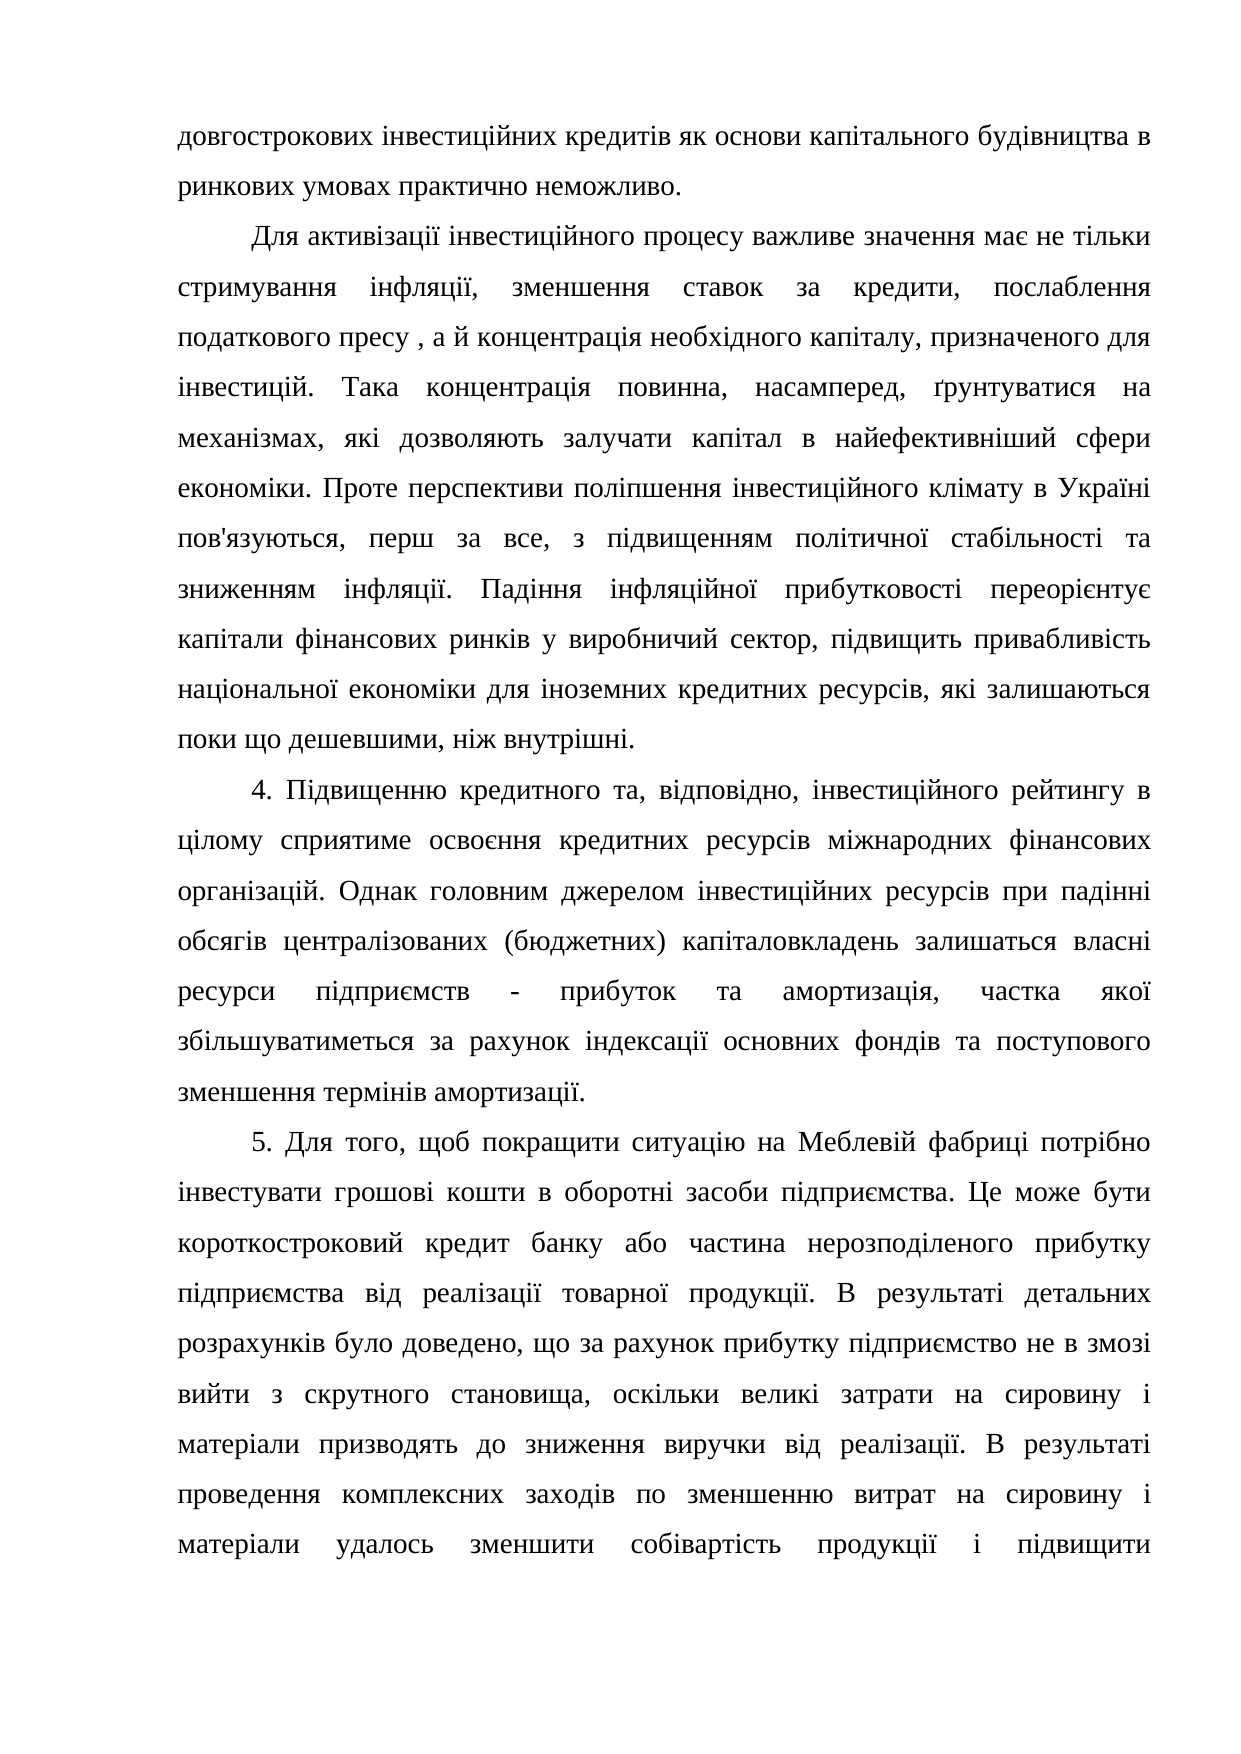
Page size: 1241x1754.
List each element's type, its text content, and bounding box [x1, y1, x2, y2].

text 4. Підвищенню кредитного та, відповідно, інвестиційного рейтингу в цілому сприятиме освоєння кредитних ресурсів міжнародних фінансових організацій. Однак головним джерелом інвестиційних ресурсів при падінні обсягів централізованих (бюджетних) капіталовкладень залишаться власні ресурси підприємств - прибуток та амортизація, частка якої збільшуватиметься за рахунок індексації основних фондів та поступового зменшення термінів амортизації. [177, 772, 1152, 1108]
text Для активізації інвестиційного процесу важливе значення має не тільки стримування інфляції, зменшення ставок за кредити, послаблення податкового пресу , а й концентрація необхідного капіталу, призначеного для інвестицій. Така концентрація повинна, насамперед, ґрунтуватися на механізмах, які дозволяють залучати капітал в найефективніший сфери економіки. Проте перспективи поліпшення інвестиційного клімату в Україні пов'язуються, перш за все, з підвищенням політичної стабільності та зниженням інфляції. Падіння інфляційної прибутковості переорієнтує капітали фінансових ринків у виробничий сектор, підвищить привабливість національної економіки для іноземних кредитних ресурсів, які залишаються поки що дешевшими, ніж внутрішні. [177, 219, 1152, 755]
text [177, 1124, 1152, 1560]
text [177, 118, 1152, 202]
